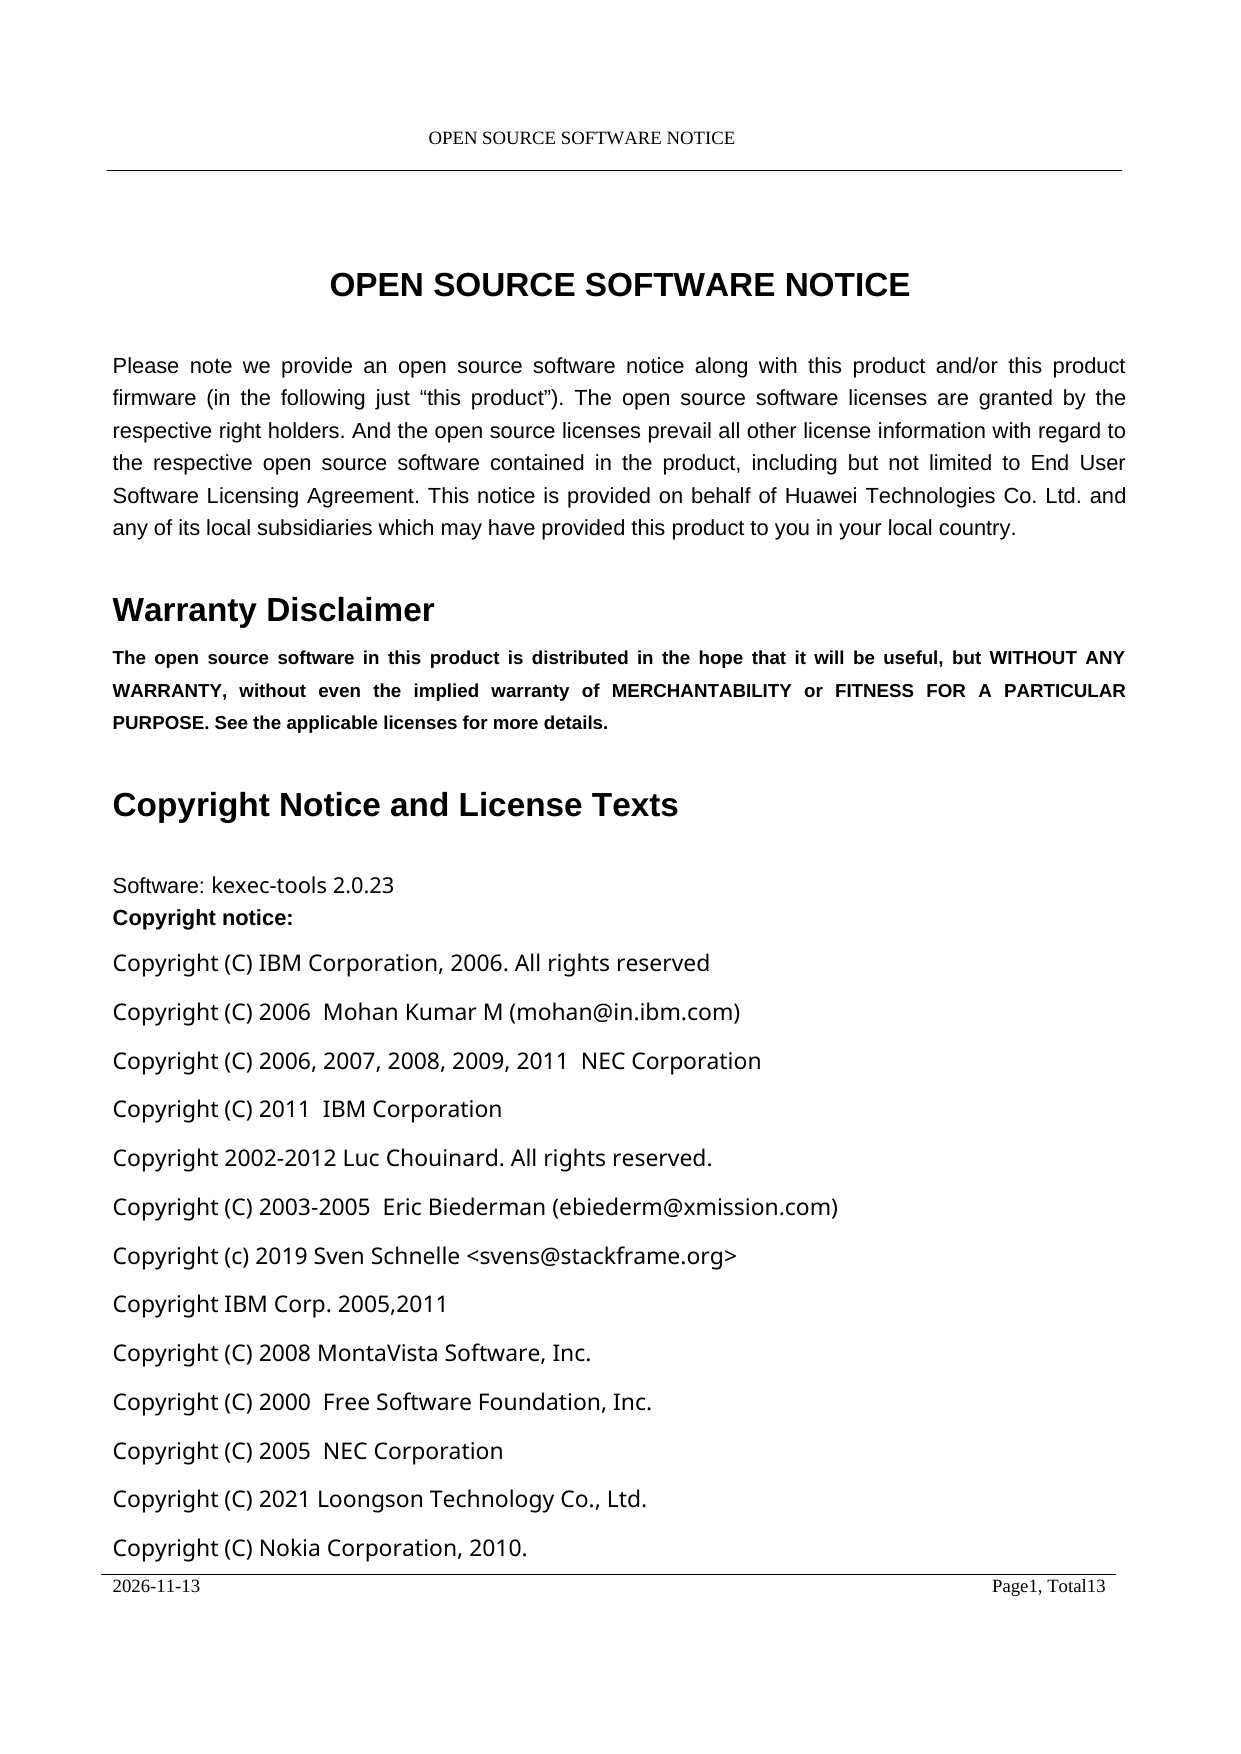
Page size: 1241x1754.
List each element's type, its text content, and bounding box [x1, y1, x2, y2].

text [112, 947, 1128, 1564]
text Software: kexec-tools 2.0.23 [112, 869, 1128, 901]
text Copyright Notice and License Texts [112, 771, 1128, 836]
text The open source software in this product is distributed in the hope that it will be useful, but WITHOUT ANY WARRANTY, without even the implied warranty of MERCHANTABILITY or FITNESS FOR A PARTICULAR PURPOSE. See the applicable licenses for more details. [112, 641, 1128, 739]
text Copyright notice: [112, 901, 1128, 934]
text Warranty Disclaimer [112, 576, 1128, 641]
text Please note we provide an open source software notice along with this product and/or this product firmware (in the following just “this product”). The open source software licenses are granted by the respective right holders. And the open source licenses prevail all other license information with regard to the respective open source software contained in the product, including but not limited to End User Software Licensing Agreement. This notice is provided on behalf of Huawei Technologies Co. Ltd. and any of its local subsidiaries which may have provided this product to you in your local country. [112, 349, 1128, 544]
text OPEN SOURCE SOFTWARE NOTICE [112, 251, 1128, 316]
